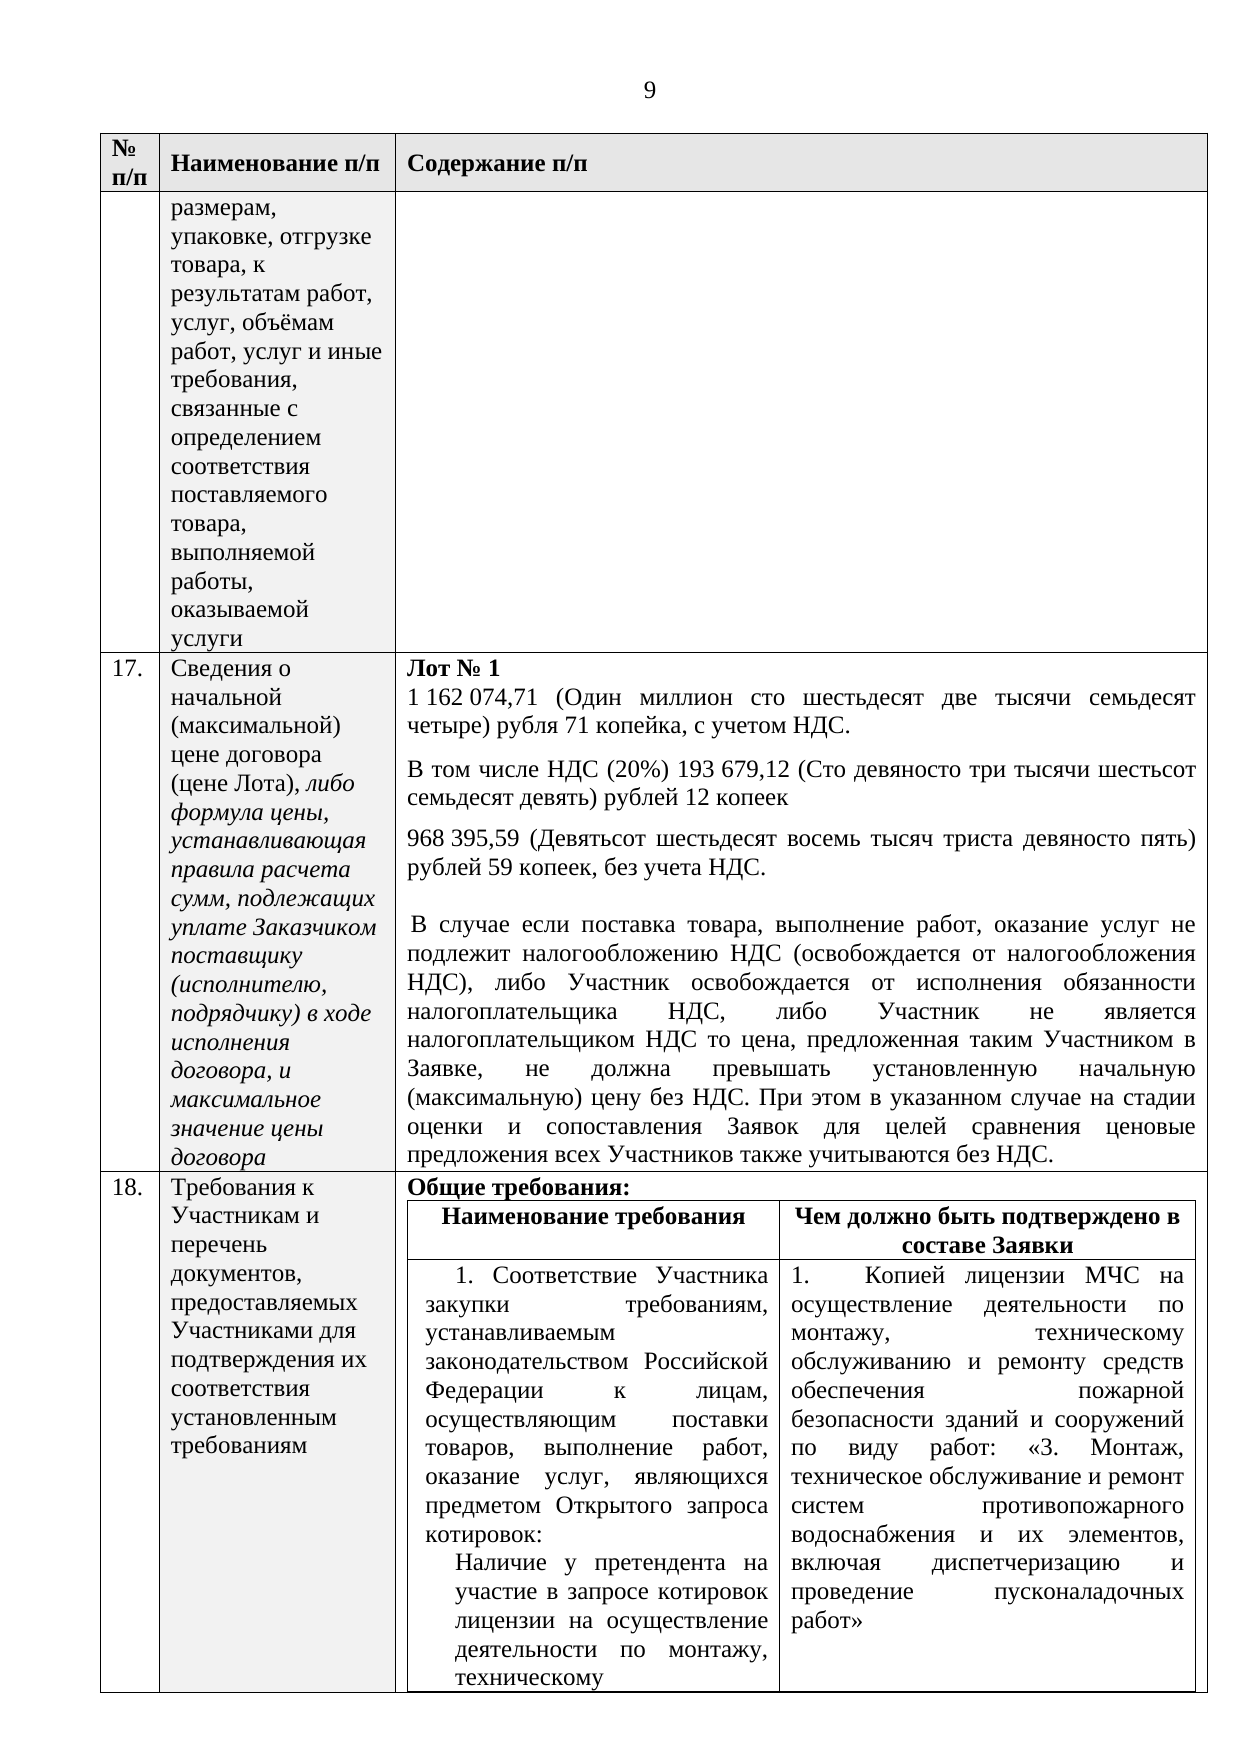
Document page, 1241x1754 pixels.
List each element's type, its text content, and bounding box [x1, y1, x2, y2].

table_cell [396, 192, 1207, 652]
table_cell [160, 192, 395, 652]
table_header Наименование п/п [160, 134, 395, 191]
table_header № п/п [101, 134, 159, 191]
table_cell [101, 1172, 159, 1692]
table_header Содержание п/п [396, 134, 1207, 191]
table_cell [160, 1172, 395, 1692]
table_cell Лот № 1 1 162 074,71 (Один миллион сто шестьдесят две тысячи семьдесят четыре) рубля 71 копейка, с учетом НДС. В том числе НДС (20%) 193 679,12 (Сто девяносто три тысячи шестьсот семьдесят девять) рублей 12 копеек 968 395,59 (Девятьсот шестьдесят восемь тысяч триста девяносто пять) рублей 59 копеек, без учета НДС. В случае если поставка товара, выполнение работ, оказание услуг не подлежит налогообложению НДС (освобождается от налогообложения НДС), либо Участник освобождается от исполнения обязанности налогоплательщика НДС, либо Участник не является налогоплательщиком НДС то цена, предложенная таким Участником в Заявке, не должна превышать установленную начальную (максимальную) цену без НДС. При этом в указанном случае на стадии оценки и сопоставления Заявок для целей сравнения ценовые предложения всех Участников также учитываются без НДС. [396, 653, 1207, 1171]
table_cell [101, 653, 159, 1171]
table_cell Сведения о начальной (максимальной) цене договора (цене Лота), либо формула цены, устанавливающая правила расчета сумм, подлежащих уплате Заказчиком поставщику (исполнителю, подрядчику) в ходе исполнения договора, и максимальное значение цены договора [160, 653, 395, 1171]
table_cell [101, 192, 159, 652]
